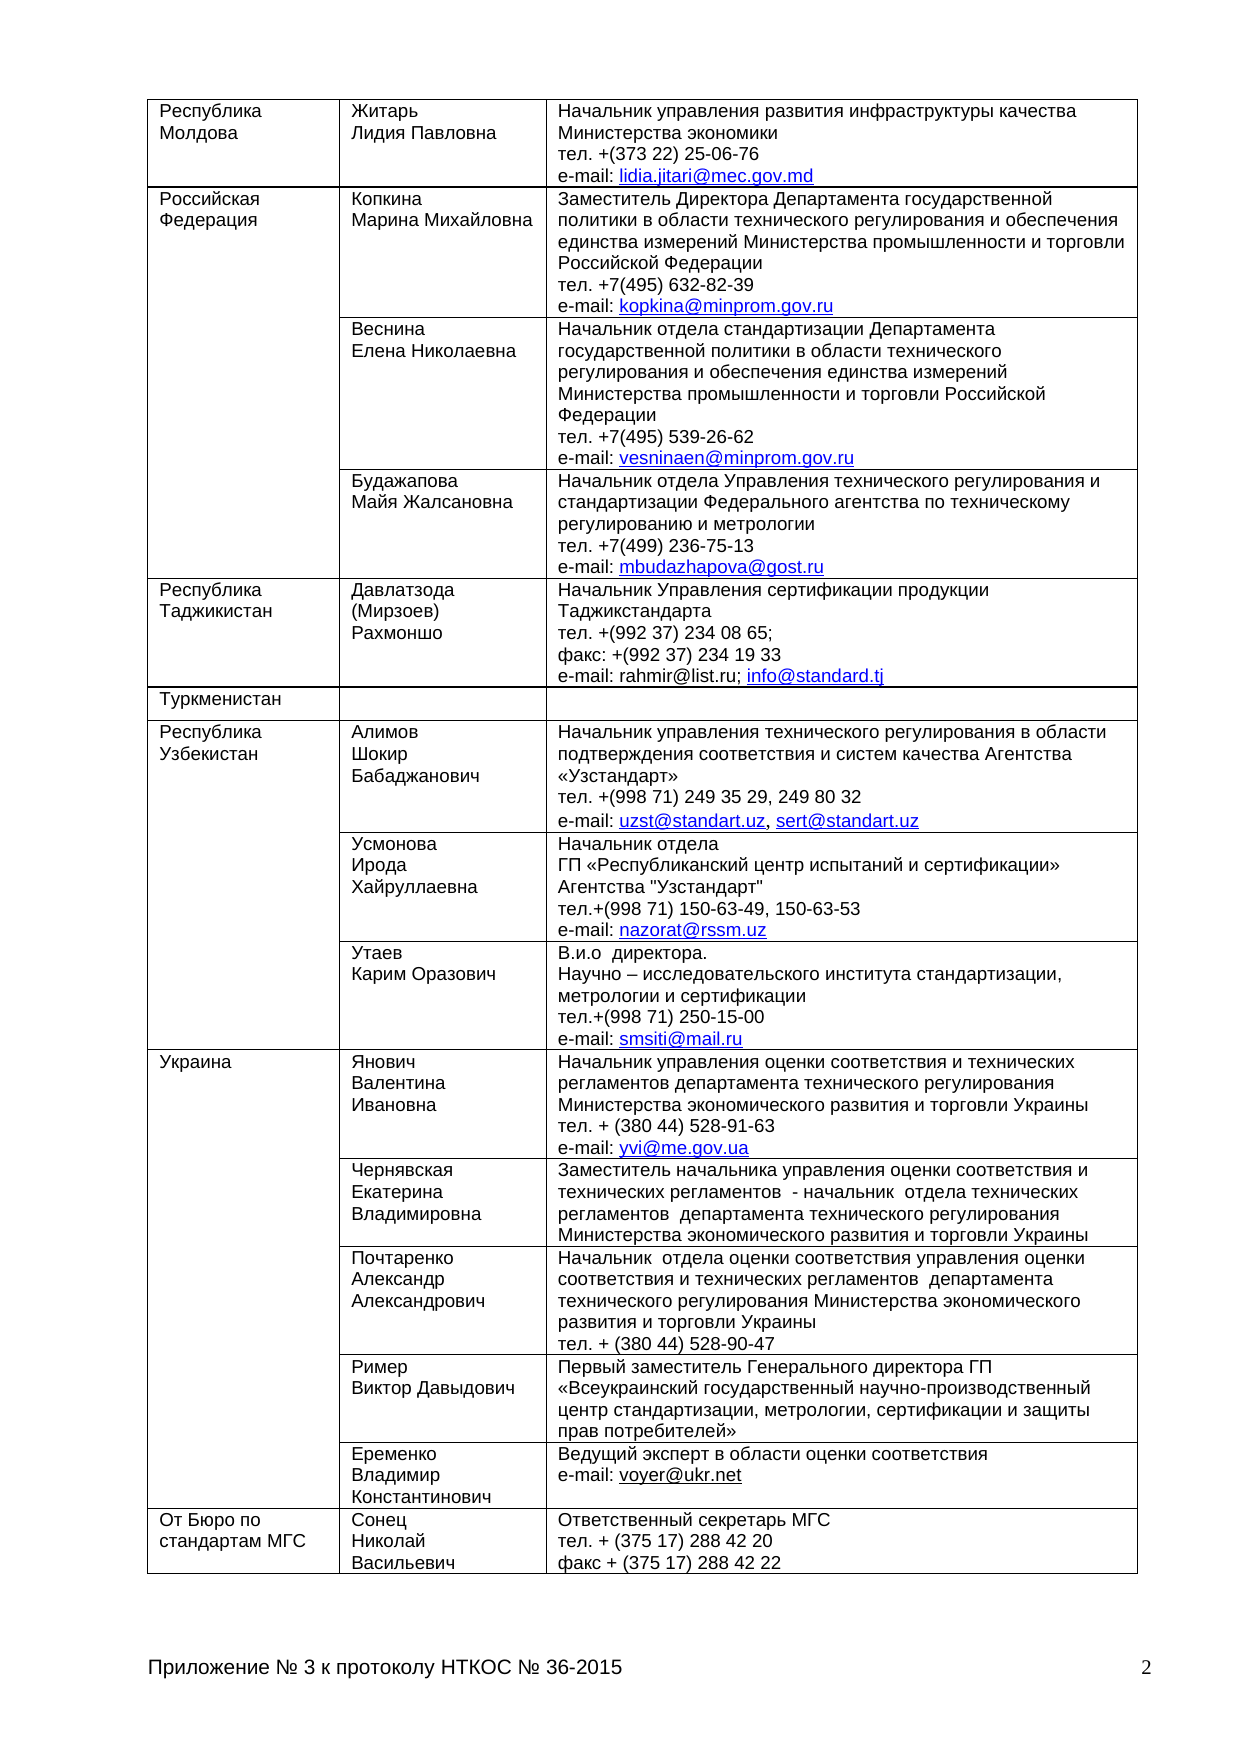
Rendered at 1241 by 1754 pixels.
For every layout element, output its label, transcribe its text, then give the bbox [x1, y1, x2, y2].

table_cell Украина [148, 1050, 339, 1507]
table_cell Начальник Управления сертификации продукции Таджикстандарта тел. +(992 37) 234 08 65; факс: +(992 37) 234 19 33 e-mail: rahmir@list.ru; info@standard.tj [547, 579, 1137, 686]
table_cell Житарь Лидия Павловна [340, 100, 546, 186]
table_cell [547, 688, 1137, 720]
table_cell Первый заместитель Генерального директора ГП «Всеукраинский государственный научно-производственный центр стандартизации, метрологии, сертификации и защиты прав потребителей» [547, 1355, 1137, 1442]
table_cell Веснина Елена Николаевна [340, 318, 546, 469]
table_cell Ведущий эксперт в области оценки соответствия e-mail: voyer@ukr.net [547, 1443, 1137, 1507]
table_cell Еременко Владимир Константинович [340, 1443, 546, 1507]
table_cell Утаев Карим Оразович [340, 942, 546, 1049]
table_cell Начальник отдела Управления технического регулирования и стандартизации Федерального агентства по техническому регулированию и метрологии тел. +7(499) 236-75-13 e-mail: mbudazhapova@gost.ru [547, 470, 1137, 578]
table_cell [148, 1509, 339, 1573]
table_cell Начальник отдела стандартизации Департамента государственной политики в области технического регулирования и обеспечения единства измерений Министерства промышленности и торговли Российской Федерации тел. +7(495) 539-26-62 e-mail: vesninaen@minprom.gov.ru [547, 318, 1137, 469]
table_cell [547, 1509, 1137, 1573]
table_cell Республика Таджикистан [148, 579, 339, 686]
table_cell Копкина Марина Михайловна [340, 188, 546, 317]
table_cell Начальник управления развития инфраструктуры качества Министерства экономики тел. +(373 22) 25-06-76 e-mail: lidia.jitari@mec.gov.md [547, 100, 1137, 186]
table_cell Ример Виктор Давыдович [340, 1355, 546, 1442]
table_cell Давлатзода (Мирзоев) Рахмоншо [340, 579, 546, 686]
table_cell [340, 1509, 546, 1573]
table_cell Почтаренко Александр Александрович [340, 1247, 546, 1354]
table_cell Начальник отдела оценки соответствия управления оценки соответствия и технических регламентов департамента технического регулирования Министерства экономического развития и торговли Украины тел. + (380 44) 528-90-47 [547, 1247, 1137, 1354]
table_cell [340, 688, 546, 720]
table_cell Начальник управления технического регулирования в области подтверждения соответствия и систем качества Агентства «Узстандарт» тел. +(998 71) 249 35 29, 249 80 32 e-mail: uzst@standart.uz, sert@standart.uz [547, 721, 1137, 832]
table_cell Республика Узбекистан [148, 721, 339, 1049]
table_cell Республика Молдова [148, 100, 339, 186]
table_cell Заместитель начальника управления оценки соответствия и технических регламентов - начальник отдела технических регламентов департамента технического регулирования Министерства экономического развития и торговли Украины [547, 1159, 1137, 1246]
table_cell Туркменистан [148, 688, 339, 720]
table_cell Чернявская Екатерина Владимировна [340, 1159, 546, 1246]
table_cell Янович Валентина Ивановна [340, 1050, 546, 1158]
table_cell Алимов Шокир Бабаджанович [340, 721, 546, 832]
table_cell Будажапова Майя Жалсановна [340, 470, 546, 578]
table_cell В.и.о директора. Научно – исследовательского института стандартизации, метрологии и сертификации тел.+(998 71) 250-15-00 e-mail: smsiti@mail.ru [547, 942, 1137, 1049]
table_cell Усмонова Ирода Хайруллаевна [340, 833, 546, 941]
table_cell Начальник управления оценки соответствия и технических регламентов департамента технического регулирования Министерства экономического развития и торговли Украины тел. + (380 44) 528-91-63 e-mail: yvi@me.gov.ua [547, 1050, 1137, 1158]
table_cell Российская Федерация [148, 188, 339, 578]
table_cell Заместитель Директора Департамента государственной политики в области технического регулирования и обеспечения единства измерений Министерства промышленности и торговли Российской Федерации тел. +7(495) 632-82-39 e-mail: kopkina@minprom.gov.ru [547, 188, 1137, 317]
table_cell Начальник отдела ГП «Республиканский центр испытаний и сертификации» Агентства "Узстандарт" тел.+(998 71) 150-63-49, 150-63-53 e-mail: nazorat@rssm.uz [547, 833, 1137, 941]
